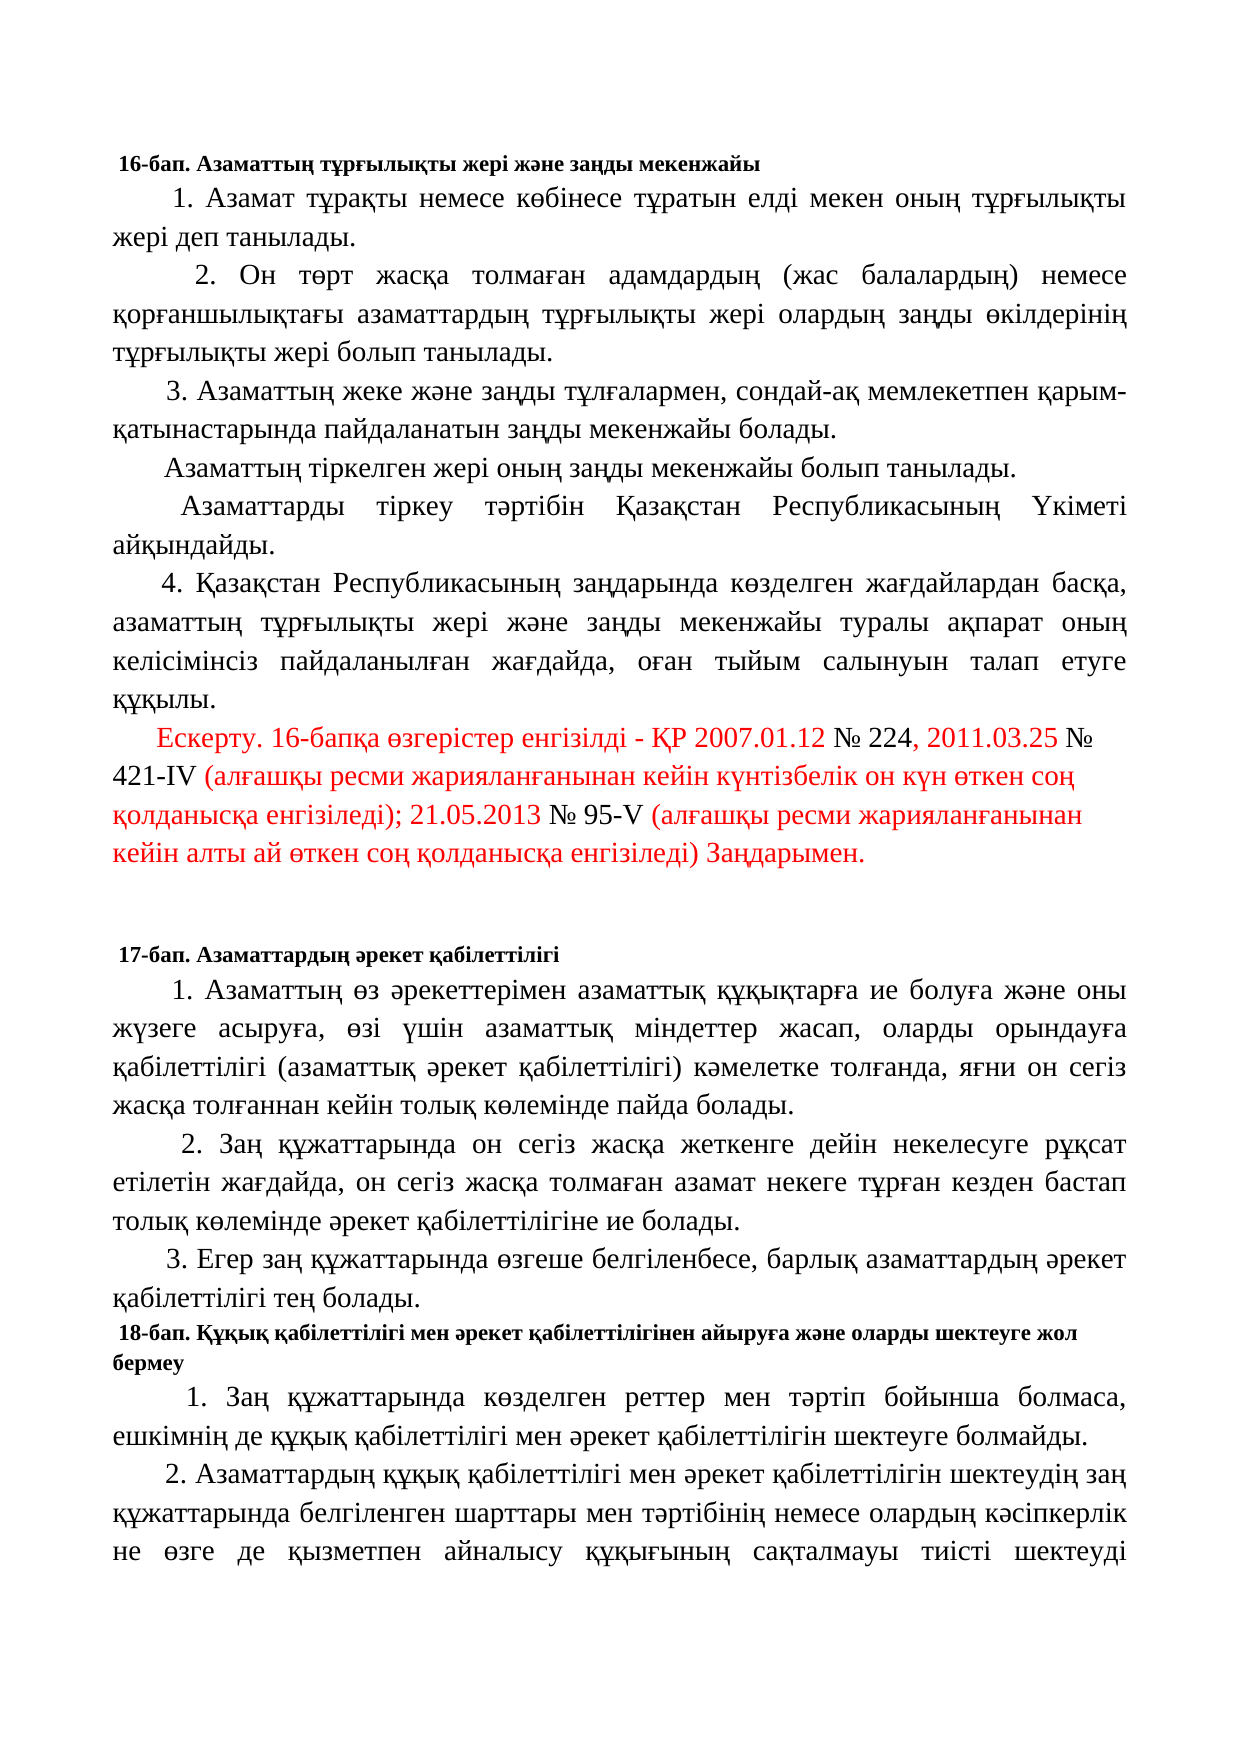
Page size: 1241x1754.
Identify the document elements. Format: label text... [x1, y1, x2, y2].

text Ескерту. 16-бапқа өзгерістер енгізілді - ҚР 2007.01.12 № 224, 2011.03.25 № 421-IV (алғашқы ресми жарияланғанынан кейін күнтізбелік он күн өткен соң қолданысқа енгізіледі); 21.05.2013 № 95-V (алғашқы ресми жарияланғанынан кейiн алты ай өткен соң қолданысқа енгiзiледi) Заңдарымен. [112, 720, 1128, 938]
text 18-бап. Құқық қабiлеттiлiгi мен әрекет қабiлеттiлiгiнен айыруға және оларды шектеуге жол бермеу [112, 1319, 1128, 1375]
text 16-бап. Азаматтың тұрғылықты жерi және заңды мекенжайы [112, 150, 1128, 176]
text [112, 1456, 1128, 1567]
text 17-бап. Азаматтардың әрекет қабiлеттiлiгi [112, 942, 1128, 968]
text Азаматтарды тiркеу тәртiбiн Қазақстан Республикасының Yкiметi айқындайды. [112, 488, 1128, 561]
text 4. Қазақстан Республикасының заңдарында көзделген жағдайлардан басқа, азаматтың тұрғылықты жерi және заңды мекенжайы туралы ақпарат оның келiсiмiнсiз пайдаланылған жағдайда, оған тыйым салынуын талап етуге құқылы. [112, 566, 1128, 715]
text 1. Заң құжаттарында көзделген реттер мен тәртiп бойынша болмаса, ешкiмнiң де құқық қабiлеттiлiгi мен әрекет қабiлеттiлiгiн шектеуге болмайды. [112, 1379, 1128, 1451]
text 2. Заң құжаттарында он сегiз жасқа жеткенге дейiн некелесуге рұқсат етiлетiн жағдайда, он сегiз жасқа толмаған азамат некеге тұрған кезден бастап толық көлемiнде әрекет қабiлеттiлiгiне ие болады. [112, 1126, 1128, 1237]
text 3. Азаматтың жеке және заңды тұлғалармен, сондай-ақ мемлекетпен қарым-қатынастарында пайдаланатын заңды мекенжайы болады. [112, 373, 1128, 445]
text 2. Он төрт жасқа толмаған адамдардың (жас балалардың) немесе қорғаншылықтағы азаматтардың тұрғылықты жерi олардың заңды өкілдерінің тұрғылықты жерi болып танылады. [112, 257, 1128, 368]
text 3. Егер заң құжаттарында өзгеше белгiленбесе, барлық азаматтардың әрекет қабiлеттiлiгi тең болады. [112, 1242, 1128, 1314]
text Азаматтың тiркелген жерi оның заңды мекенжайы болып танылады. [112, 450, 1128, 483]
text 1. Азаматтың өз әрекеттерiмен азаматтық құқықтарға ие болуға және оны жүзеге асыруға, өзi үшiн азаматтық мiндеттер жасап, оларды орындауға қабiлеттiлiгi (азаматтық әрекет қабiлеттiлiгi) кәмелетке толғанда, яғни он сегiз жасқа толғаннан кейiн толық көлемiнде пайда болады. [112, 972, 1128, 1121]
text 1. Азамат тұрақты немесе көбiнесе тұратын елдi мекен оның тұрғылықты жерi деп танылады. [112, 180, 1128, 252]
